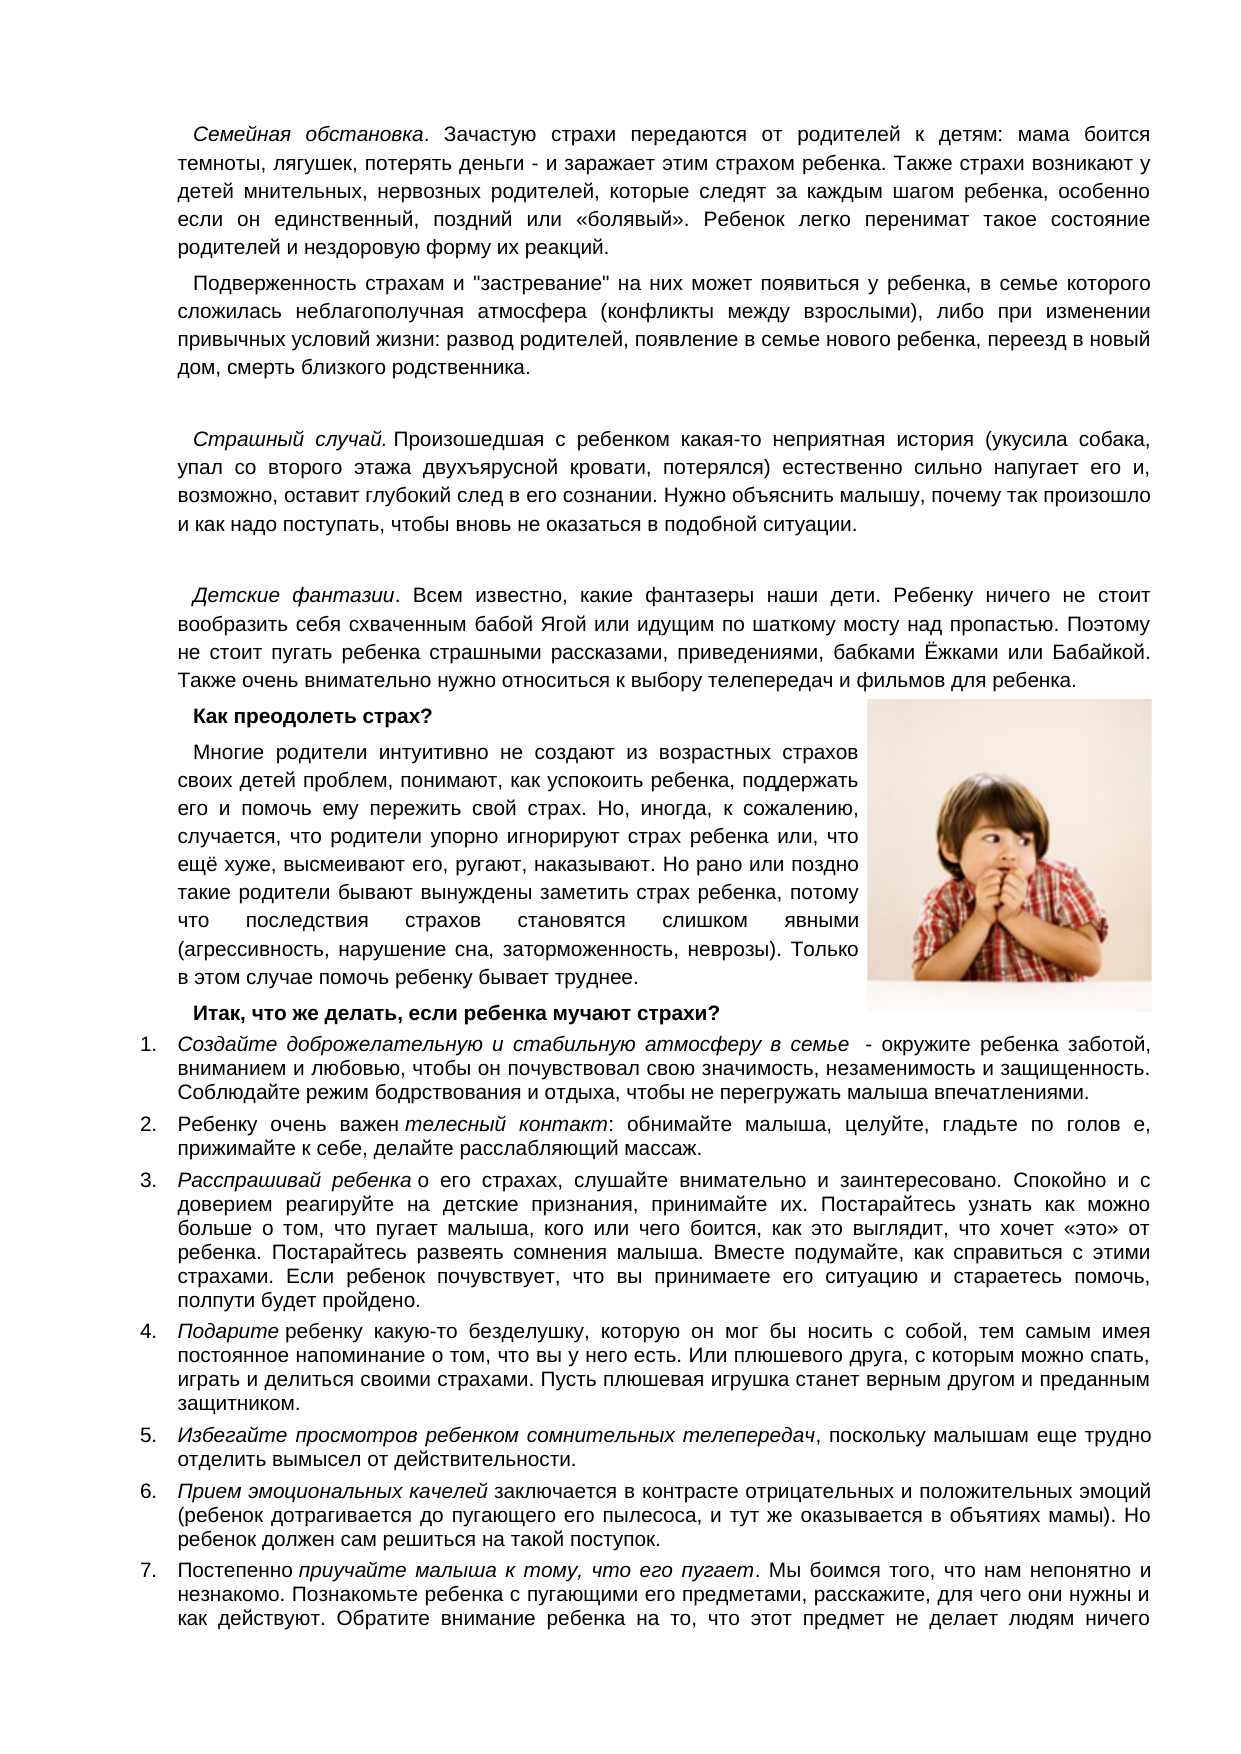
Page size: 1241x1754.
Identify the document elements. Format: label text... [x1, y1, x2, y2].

list Расспрашивай ребенка о его страхах, слушайте внимательно и заинтересовано. Спокойно и с доверием реагируйте на детские признания, принимайте их. Постарайтесь узнать как можно больше о том, что пугает малыша, кого или чего боится, как это выглядит, что хочет «это» от ребенка. Постарайтесь развеять сомнения малыша. Вместе подумайте, как справиться с этими страхами. Если ребенок почувствует, что вы принимаете его ситуацию и стараетесь помочь, полпути будет пройдено. [140, 1168, 1152, 1311]
picture [867, 699, 1152, 1012]
text Семейная обстановка. Зачастую страхи передаются от родителей к детям: мама боится темноты, лягушек, потерять деньги - и заражает этим страхом ребенка. Также страхи возникают у детей мнительных, нервозных родителей, которые следят за каждым шагом ребенка, особенно если он единственный, поздний или «болявый». Ребенок легко перенимат такое состояние родителей и нездоровую форму их реакций. [177, 118, 1152, 259]
list Прием эмоциональных качелей заключается в контрасте отрицательных и положительных эмоций (ребенок дотрагивается до пугающего его пылесоса, и тут же оказывается в объятиях мамы). Но ребенок должен сам решиться на такой поступок. [140, 1478, 1152, 1550]
text Как преодолеть страх? [177, 699, 867, 727]
list Подарите ребенку какую-то безделушку, которую он мог бы носить с собой, тем самым имея постоянное напоминание о том, что вы у него есть. Или плюшевого друга, с которым можно спать, играть и делиться своими страхами. Пусть плюшевая игрушка станет верным другом и преданным защитником. [140, 1319, 1152, 1415]
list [140, 1558, 1152, 1630]
list Создайте доброжелательную и стабильную атмосферу в семье - окружите ребенка заботой, вниманием и любовью, чтобы он почувствовал свою значимость, незаменимость и защищенность. Соблюдайте режим бодрствования и отдыха, чтобы не перегружать малыша впечатлениями. [140, 1032, 1152, 1104]
list Ребенку очень важен телесный контакт: обнимайте малыша, целуйте, гладьте по голов е, прижимайте к себе, делайте расслабляющий массаж. [140, 1112, 1152, 1160]
text Многие родители интуитивно не создают из возрастных страхов своих детей проблем, понимают, как успокоить ребенка, поддержать его и помочь ему пережить свой страх. Но, иногда, к сожалению, случается, что родители упорно игнорируют страх ребенка или, что ещё хуже, высмеивают его, ругают, наказывают. Но рано или поздно такие родители бывают вынуждены заметить страх ребенка, потому что последствия страхов становятся слишком явными (агрессивность, нарушение сна, заторможенность, неврозы). Только в этом случае помочь ребенку бывает труднее. [177, 735, 867, 988]
text Страшный случай. Произошедшая с ребенком какая-то неприятная история (укусила собака, упал со второго этажа двухъярусной кровати, потерялся) естественно сильно напугает его и, возможно, оставит глубокий след в его сознании. Нужно объяснить малышу, почему так произошло и как надо поступать, чтобы вновь не оказаться в подобной ситуации. [177, 423, 1152, 535]
text Итак, что же делать, если ребенка мучают страхи? [177, 996, 1152, 1024]
list Избегайте просмотров ребенком сомнительных телепередач, поскольку малышам еще трудно отделить вымысел от действительности. [140, 1423, 1152, 1471]
text Подверженность страхам и "застревание" на них может появиться у ребенка, в семье которого сложилась неблагополучная атмосфера (конфликты между взрослыми), либо при изменении привычных условий жизни: развод родителей, появление в семье нового ребенка, переезд в новый дом, смерть близкого родственника. [177, 267, 1152, 379]
text Детские фантазии. Всем известно, какие фантазеры наши дети. Ребенку ничего не стоит вообразить себя схваченным бабой Ягой или идущим по шаткому мосту над пропастью. Поэтому не стоит пугать ребенка страшными рассказами, приведениями, бабками Ёжками или Бабайкой. Также очень внимательно нужно относиться к выбору телепередач и фильмов для ребенка. [177, 579, 1152, 692]
